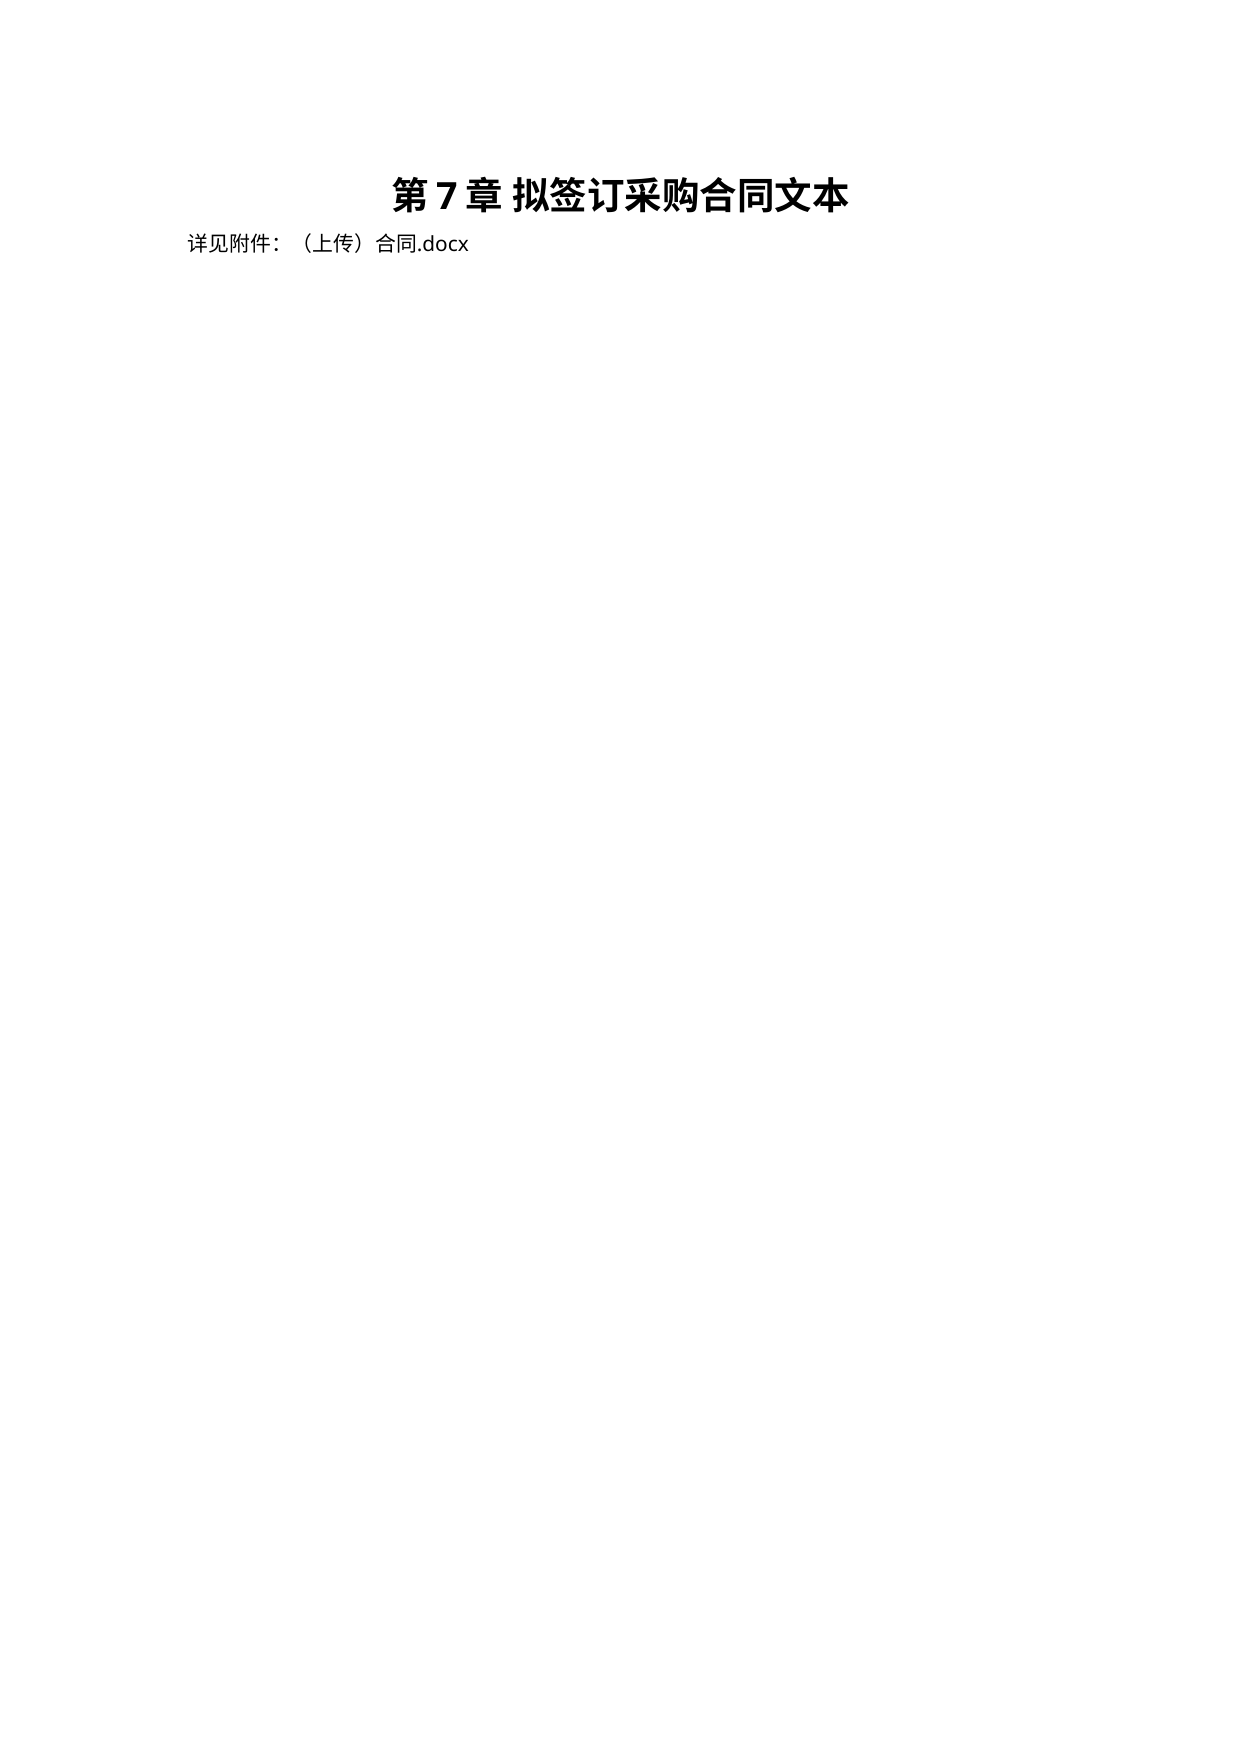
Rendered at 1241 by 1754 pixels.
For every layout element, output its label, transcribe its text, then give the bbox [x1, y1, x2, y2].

text 第7章 拟签订采购合同文本 [187, 162, 1053, 227]
text 详见附件：（上传）合同.docx [187, 227, 1053, 259]
